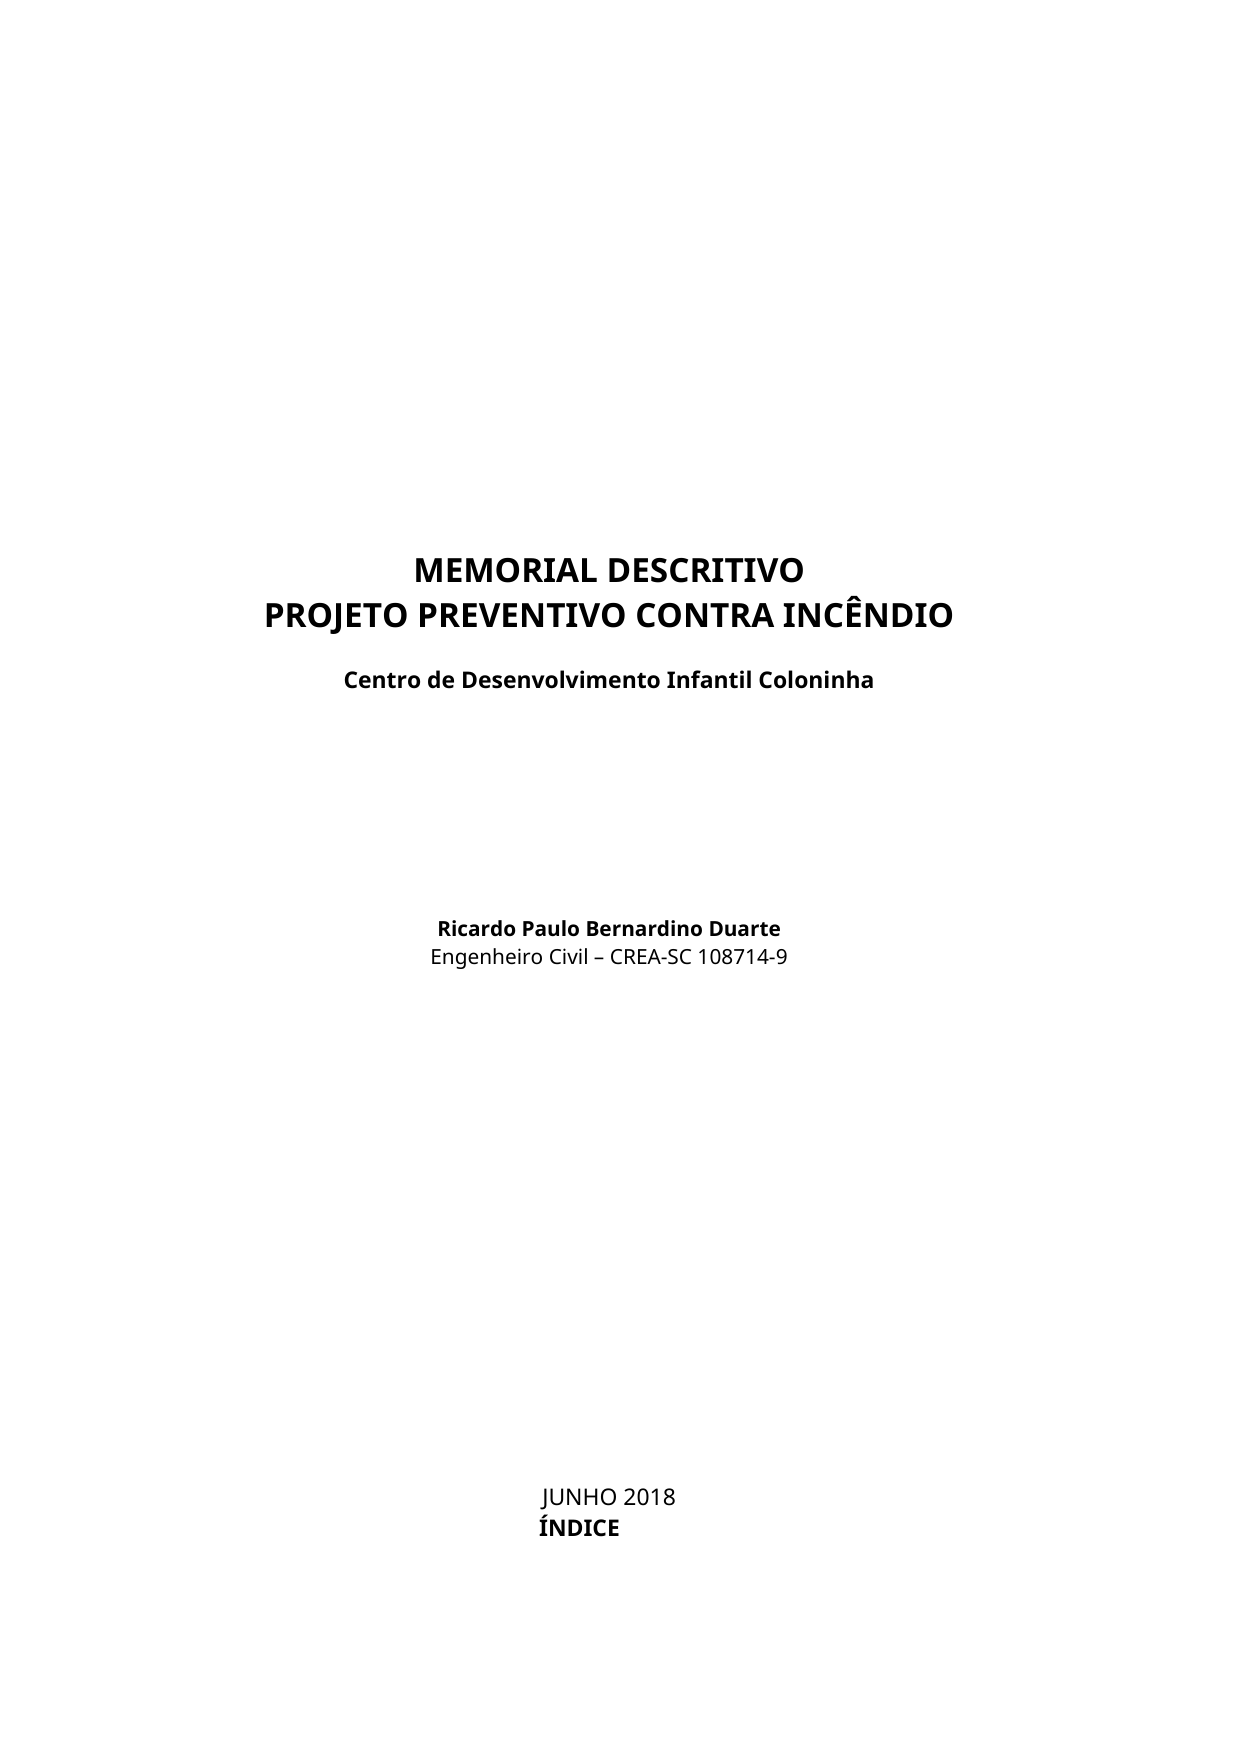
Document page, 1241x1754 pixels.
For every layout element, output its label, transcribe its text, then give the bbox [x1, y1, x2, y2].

text ÍNDICE [66, 1512, 1092, 1543]
text JUNHO 2018 [125, 1481, 1092, 1512]
text MEMORIAL DESCRITIVO [125, 546, 1092, 592]
text Centro de Desenvolvimento Infantil Coloninha [125, 664, 1092, 695]
text PROJETO PREVENTIVO CONTRA INCÊNDIO [125, 592, 1092, 637]
text Ricardo Paulo Bernardino Duarte [125, 914, 1092, 942]
text Engenheiro Civil – CREA-SC 108714-9 [125, 942, 1092, 971]
